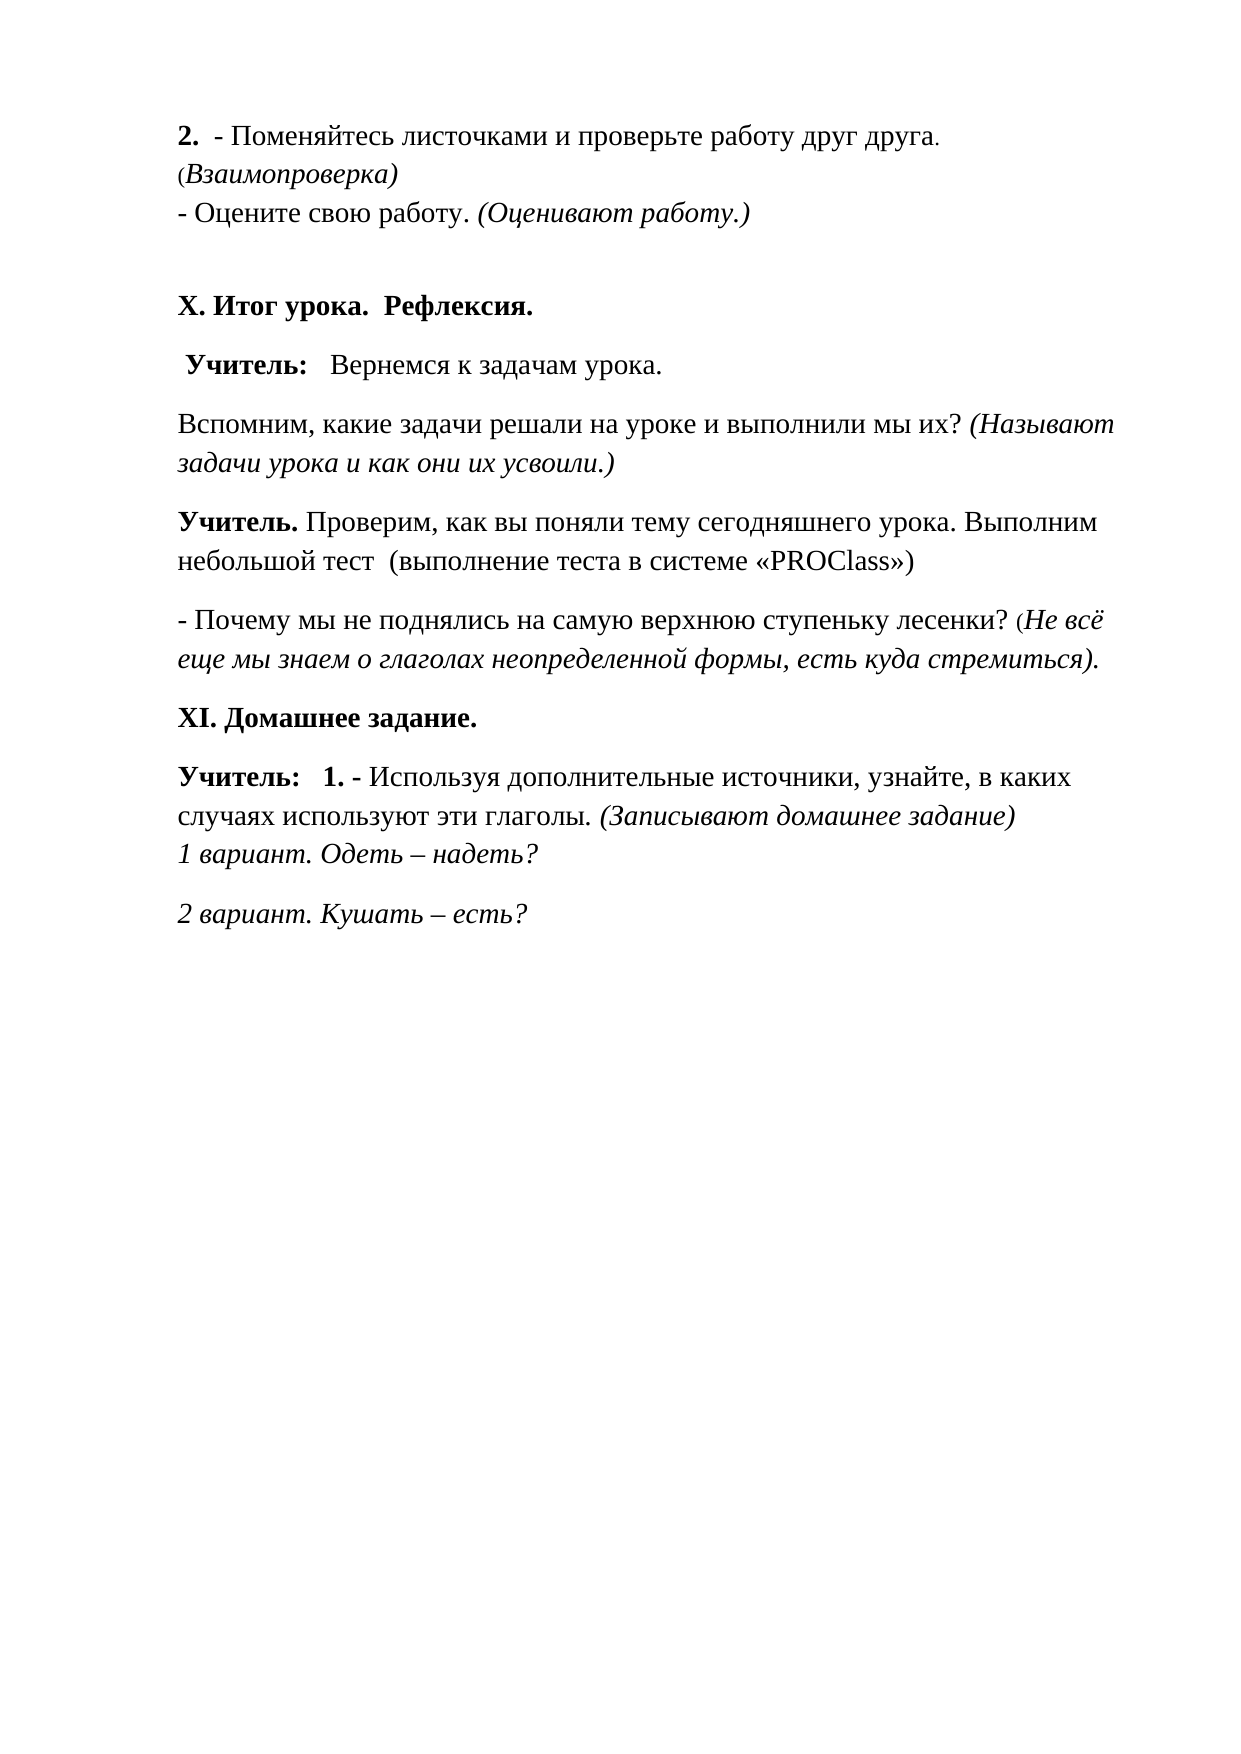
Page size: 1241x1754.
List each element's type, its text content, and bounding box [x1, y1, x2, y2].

text Учитель. Проверим, как вы поняли тему сегодняшнего урока. Выполним небольшой тест (выполнение теста в системе «PROСlass») [177, 504, 1152, 576]
text XI. Домашнее задание. [177, 700, 1152, 734]
text 2. - Поменяйтесь листочками и проверьте работу друг друга. (Взаимопроверка) - Оцените свою работу. (Оценивают работу.) [177, 118, 1152, 229]
text X. Итог урока. Рефлексия. [177, 288, 1152, 321]
text 2 вариант. Кушать – есть? [177, 896, 1152, 929]
text 1 вариант. Одеть – надеть? [177, 837, 1152, 870]
text Вспомним, какие задачи решали на уроке и выполнили мы их? (Называют задачи урока и как они их усвоили.) [177, 406, 1152, 478]
text Учитель: 1. - Используя дополнительные источники, узнайте, в каких случаях используют эти глаголы. (Записывают домашнее задание) [177, 759, 1152, 832]
text Учитель: Вернемся к задачам урока. [177, 347, 1152, 381]
text - Почему мы не поднялись на самую верхнюю ступеньку лесенки? (Не всё еще мы знаем о глаголах неопределенной формы, есть куда стремиться). [177, 602, 1152, 674]
